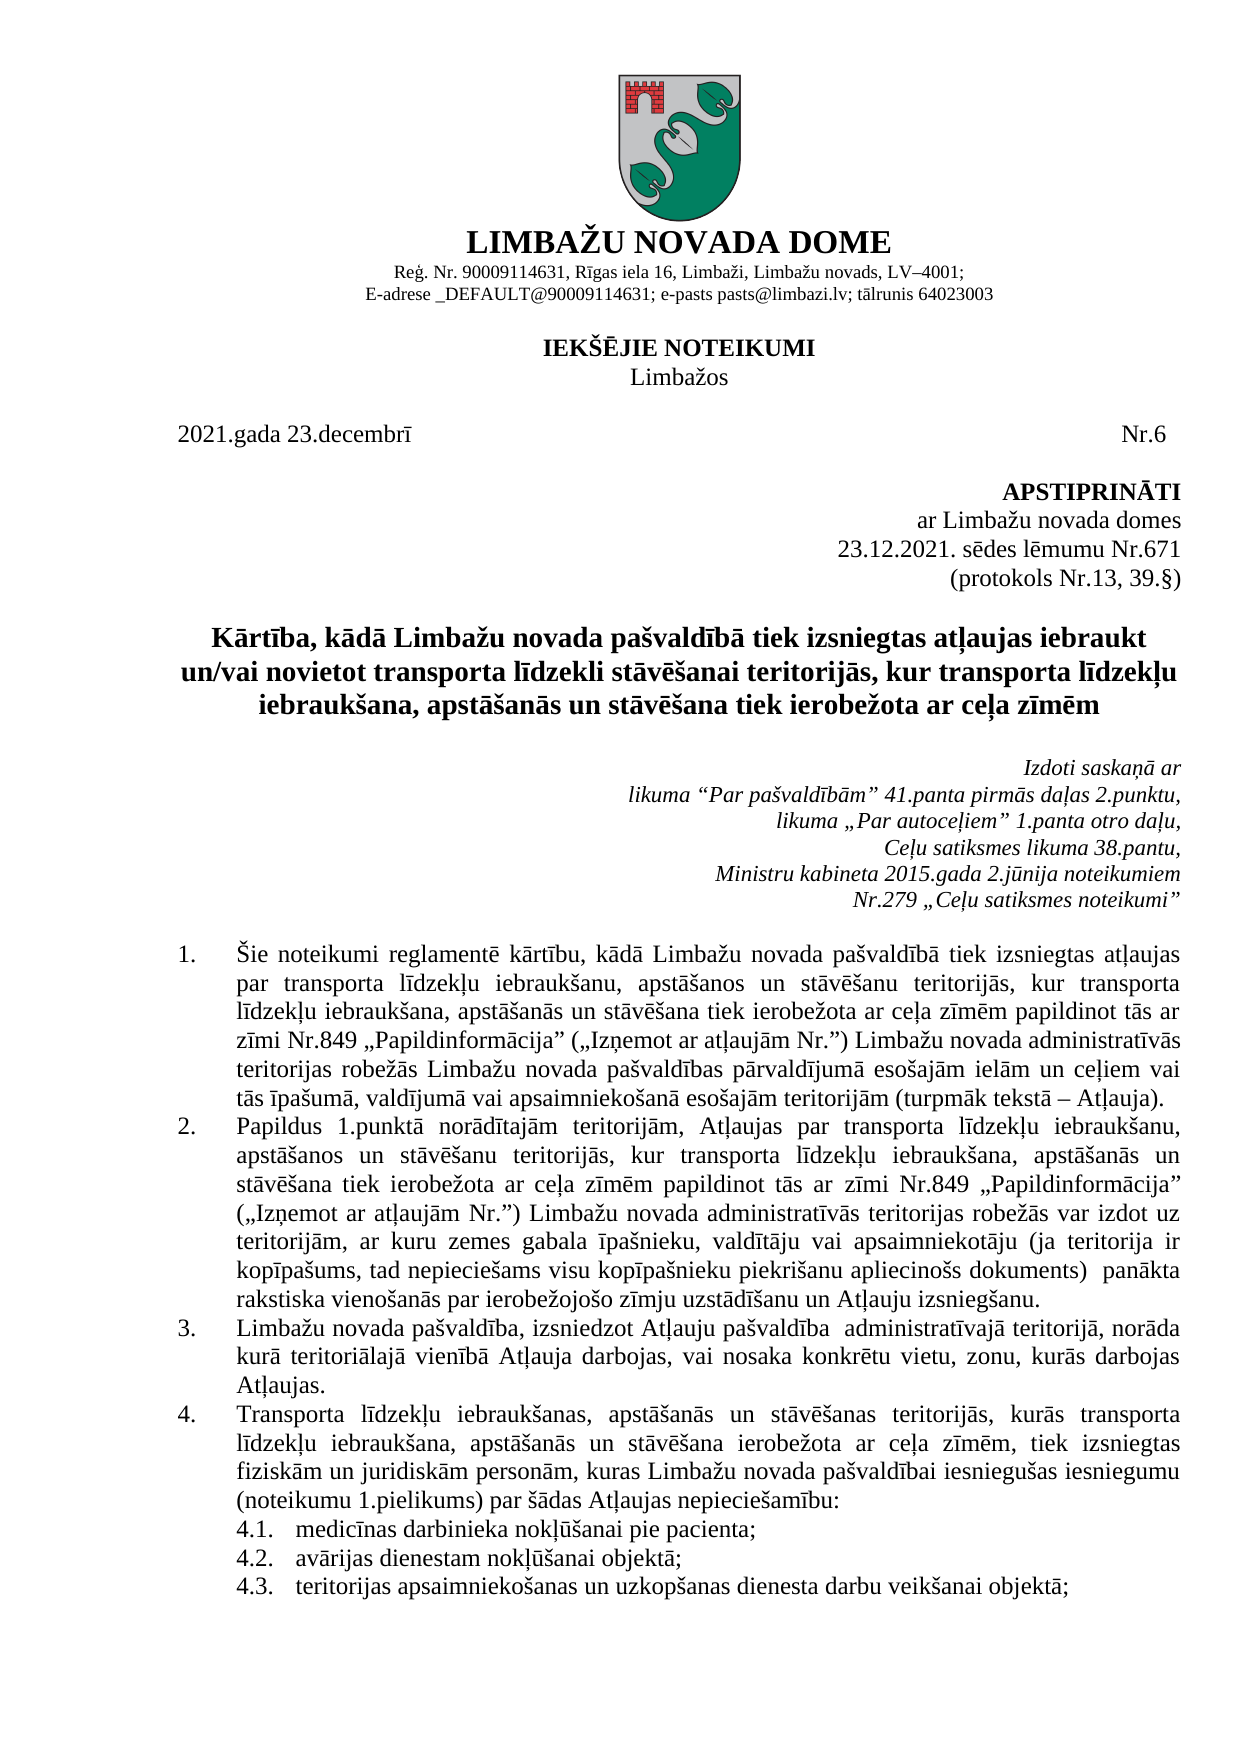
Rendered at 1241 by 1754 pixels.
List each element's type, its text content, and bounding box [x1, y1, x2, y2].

picture [616, 73, 743, 223]
text Nr.279 „Ceļu satiksmes noteikumi” [177, 886, 1181, 913]
text Ceļu satiksmes likuma 38.pantu, [177, 833, 1181, 860]
text (protokols Nr.13, 39.§) [177, 563, 1181, 592]
text Limbažos [177, 362, 1181, 390]
text Ministru kabineta 2015.gada 2.jūnija noteikumiem [177, 860, 1181, 886]
list Papildus 1.punktā norādītajām teritorijām, Atļaujas par transporta līdzekļu iebraukšanu, apstāšanos un stāvēšanu teritorijās, kur transporta līdzekļu iebraukšana, apstāšanās un stāvēšana tiek ierobežota ar ceļa zīmēm papildinot tās ar zīmi Nr.849 „Papildinformācija” („Izņemot ar atļaujām Nr.”) Limbažu novada administratīvās teritorijas robežās var izdot uz teritorijām, ar kuru zemes gabala īpašnieku, valdītāju vai apsaimniekotāju (ja teritorija ir kopīpašums, tad nepieciešams visu kopīpašnieku piekrišanu apliecinošs dokuments) panākta rakstiska vienošanās par ierobežojošo zīmju uzstādīšanu un Atļauju izsniegšanu. [177, 1111, 1181, 1313]
list medicīnas darbinieka nokļūšanai pie pacienta; [236, 1514, 1181, 1543]
list Transporta līdzekļu iebraukšanas, apstāšanās un stāvēšanas teritorijās, kurās transporta līdzekļu iebraukšana, apstāšanās un stāvēšana ierobežota ar ceļa zīmēm, tiek izsniegtas fiziskām un juridiskām personām, kuras Limbažu novada pašvaldībai iesniegušas iesniegumu (noteikumu 1.pielikums) par šādas Atļaujas nepieciešamību: [177, 1399, 1181, 1514]
text APSTIPRINĀTI [177, 477, 1181, 505]
list teritorijas apsaimniekošanas un uzkopšanas dienesta darbu veikšanai objektā; [236, 1571, 1181, 1600]
list avārijas dienestam nokļūšanai objektā; [236, 1543, 1181, 1571]
text IEKŠĒJIE NOTEIKUMI [177, 333, 1181, 362]
text Kārtība, kādā Limbažu novada pašvaldībā tiek izsniegtas atļaujas iebraukt un/vai novietot transporta līdzekli stāvēšanai teritorijās, kur transporta līdzekļu iebraukšana, apstāšanās un stāvēšana tiek ierobežota ar ceļa zīmēm [177, 620, 1181, 721]
list Limbažu novada pašvaldība, izsniedzot Atļauju pašvaldība administratīvajā teritorijā, norāda kurā teritoriālajā vienībā Atļauja darbojas, vai nosaka konkrētu vietu, zonu, kurās darbojas Atļaujas. [177, 1313, 1181, 1399]
text 2021.gada 23.decembrī Nr.6 [177, 419, 1181, 448]
text likuma „Par autoceļiem” 1.panta otro daļu, [177, 807, 1181, 833]
text ar Limbažu novada domes [177, 505, 1181, 534]
list Šie noteikumi reglamentē kārtību, kādā Limbažu novada pašvaldībā tiek izsniegtas atļaujas par transporta līdzekļu iebraukšanu, apstāšanos un stāvēšanu teritorijās, kur transporta līdzekļu iebraukšana, apstāšanās un stāvēšana tiek ierobežota ar ceļa zīmēm papildinot tās ar zīmi Nr.849 „Papildinformācija” („Izņemot ar atļaujām Nr.”) Limbažu novada administratīvās teritorijas robežās Limbažu novada pašvaldības pārvaldījumā esošajām ielām un ceļiem vai tās īpašumā, valdījumā vai apsaimniekošanā esošajām teritorijām (turpmāk tekstā – Atļauja). [177, 939, 1181, 1111]
text Izdoti saskaņā ar [177, 754, 1181, 781]
text 23.12.2021. sēdes lēmumu Nr.671 [177, 534, 1181, 563]
text likuma “Par pašvaldībām” 41.panta pirmās daļas 2.punktu, [177, 781, 1181, 807]
